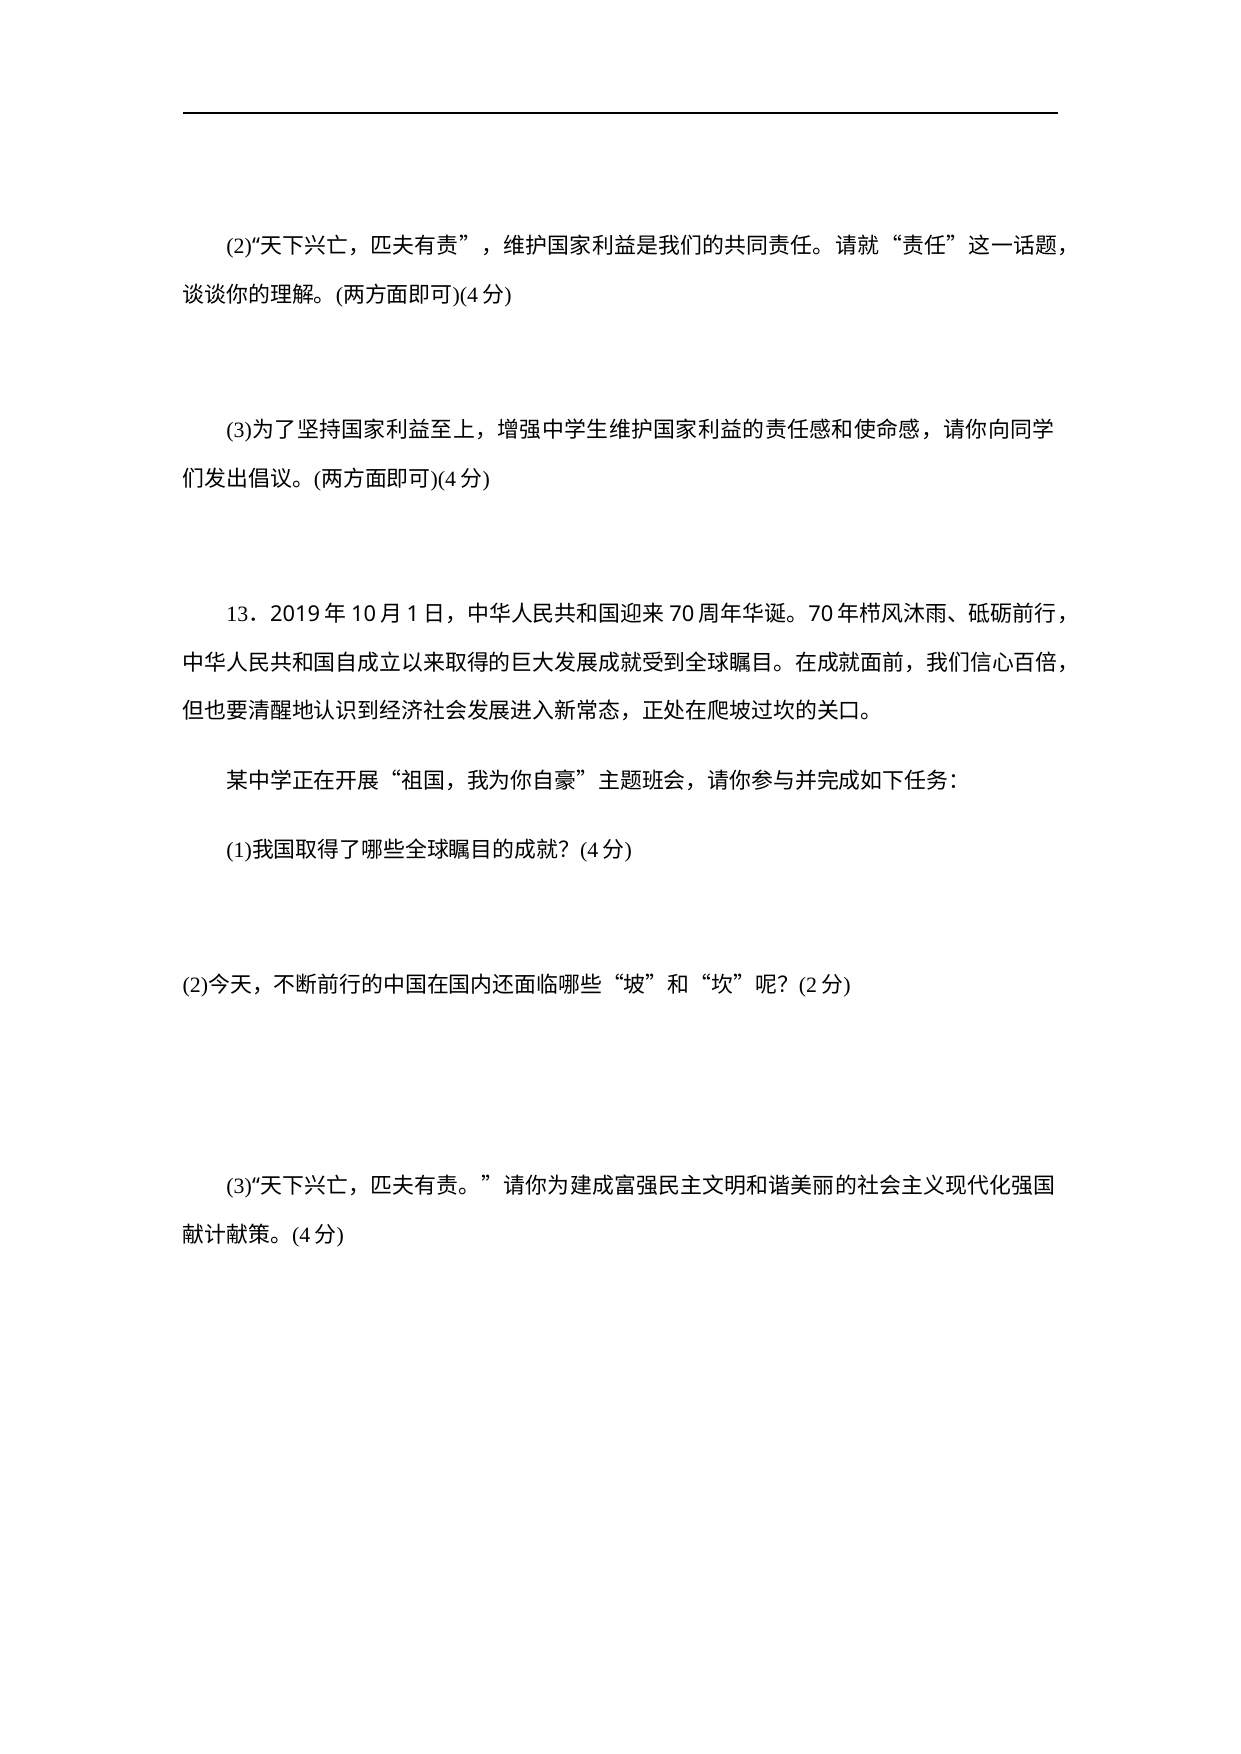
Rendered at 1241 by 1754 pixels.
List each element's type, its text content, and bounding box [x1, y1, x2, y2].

text (2)今天，不断前行的中国在国内还面临哪些“坡”和“坎”呢？(2分) [182, 967, 1058, 999]
text (1)我国取得了哪些全球瞩目的成就？(4分) [182, 831, 1058, 864]
text 13．2019年10月1日，中华人民共和国迎来70周年华诞。70年栉风沐雨、砥砺前行，中华人民共和国自成立以来取得的巨大发展成就受到全球瞩目。在成就面前，我们信心百倍，但也要清醒地认识到经济社会发展进入新常态，正处在爬坡过坎的关口。 [182, 596, 1058, 726]
text (3)为了坚持国家利益至上，增强中学生维护国家利益的责任感和使命感，请你向同学们发出倡议。(两方面即可)(4分) [182, 412, 1058, 493]
text (2)“天下兴亡，匹夫有责”，维护国家利益是我们的共同责任。请就“责任”这一话题，谈谈你的理解。(两方面即可)(4分) [182, 228, 1058, 309]
text (3)“天下兴亡，匹夫有责。”请你为建成富强民主文明和谐美丽的社会主义现代化强国献计献策。(4分) [182, 1168, 1058, 1249]
text 某中学正在开展“祖国，我为你自豪”主题班会，请你参与并完成如下任务： [182, 762, 1058, 795]
